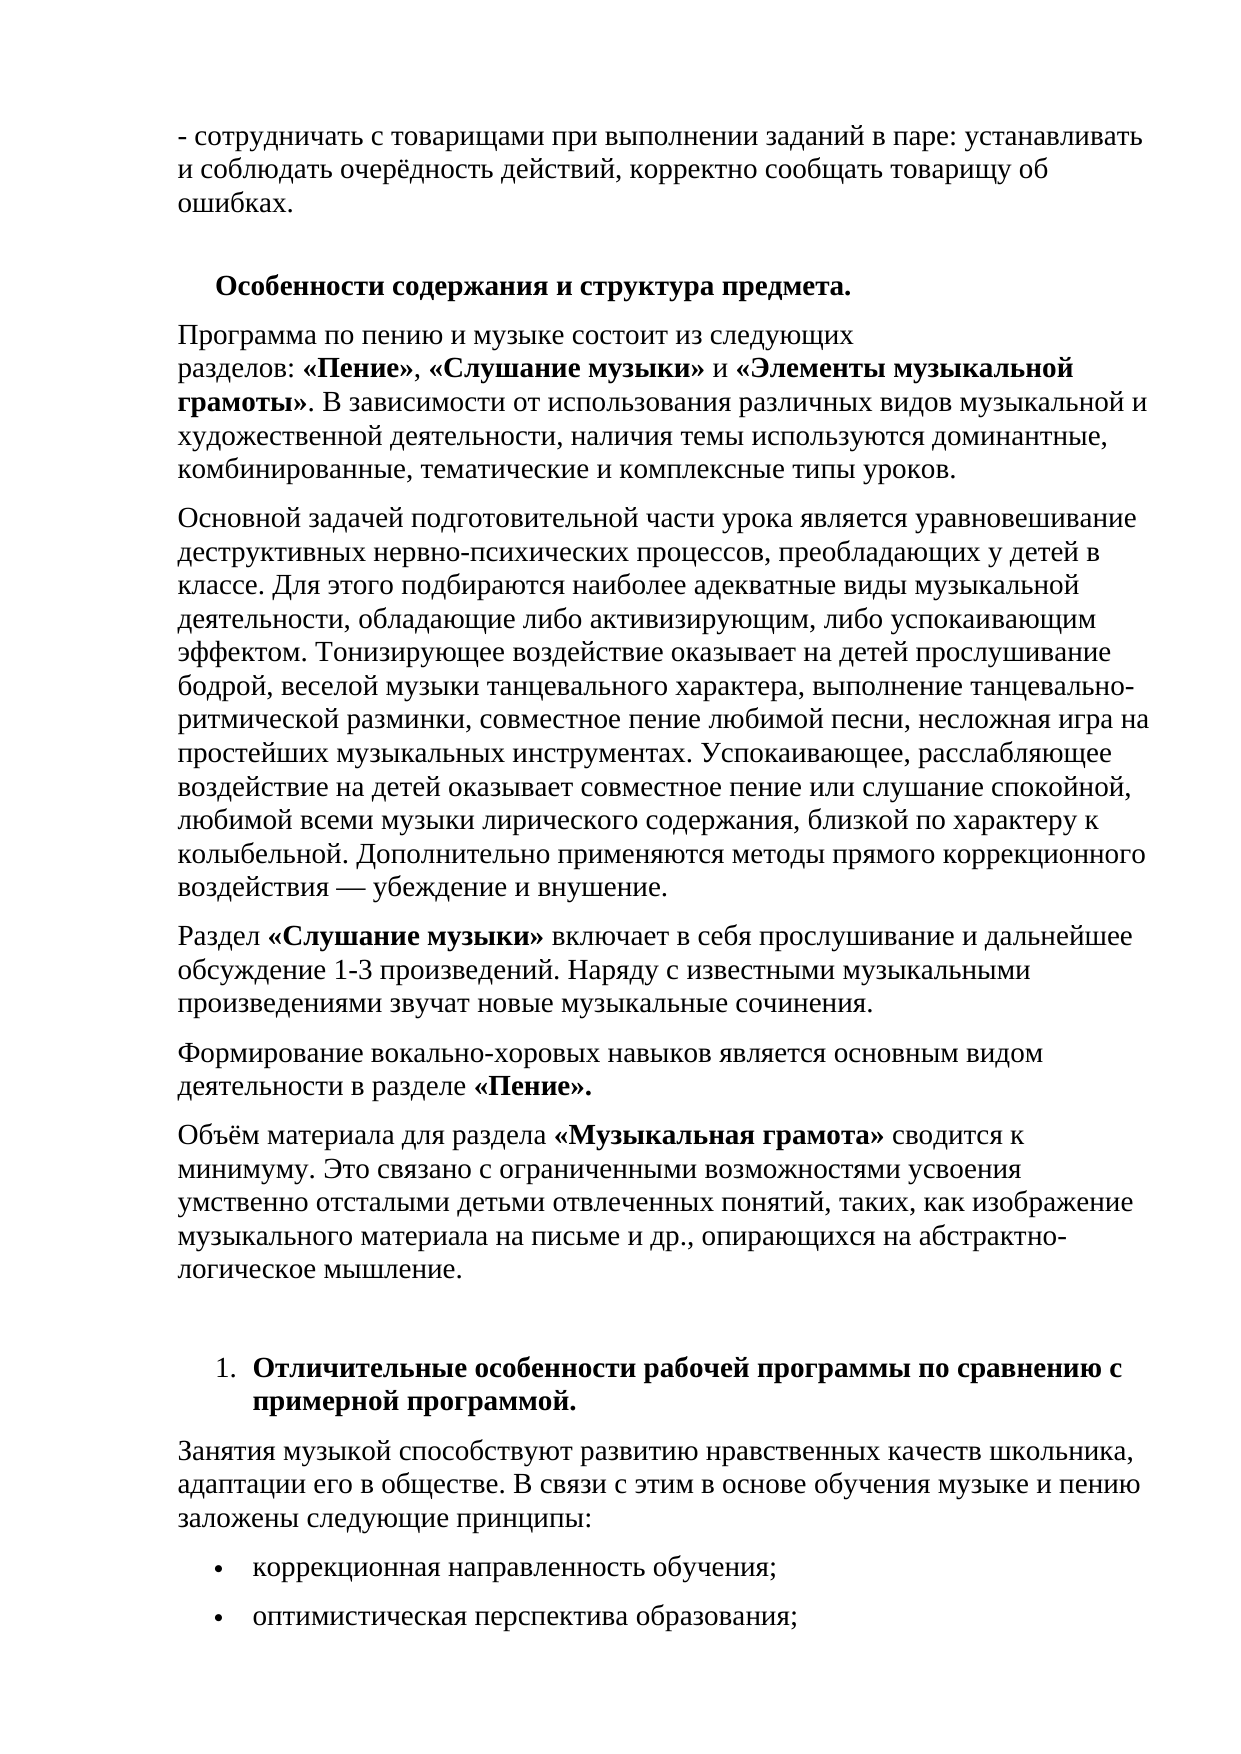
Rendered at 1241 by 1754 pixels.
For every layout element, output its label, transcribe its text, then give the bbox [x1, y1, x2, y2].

text Раздел «Слушание музыки» включает в себя прослушивание и дальнейшее обсуждение 1-3 произведений. Наряду с известными музыкальными произведениями звучат новые музыкальные сочинения. [177, 918, 1152, 1019]
text Формирование вокально-хоровых навыков является основным видом деятельности в разделе «Пение». [177, 1035, 1152, 1102]
list Отличительные особенности рабочей программы по сравнению с примерной программой. [215, 1350, 1152, 1417]
list коррекционная направленность обучения; [215, 1549, 1152, 1582]
text Программа по пению и музыке состоит из следующих разделов: «Пение», «Слушание музыки» и «Элементы музыкальной грамоты». В зависимости от использования различных видов музыкальной и художественной деятельности, наличия темы используются доминантные, комбинированные, тематические и комплексные типы уроков. [177, 317, 1152, 485]
text Основной задачей подготовительной части урока является уравновешивание деструктивных нервно-психических процессов, преобладающих у детей в классе. Для этого подбираются наиболее адекватные виды музыкальной деятельности, обладающие либо активизирующим, либо успокаивающим эффектом. Тонизирующее воздействие оказывает на детей прослушивание бодрой, веселой музыки танцевального характера, выполнение танцевально-ритмической разминки, совместное пение любимой песни, несложная игра на простейших музыкальных инструментах. Успокаивающее, расслабляющее воздействие на детей оказывает совместное пение или слушание спокойной, любимой всеми музыки лирического содержания, близкой по характеру к колыбельной. Дополнительно применяются методы прямого коррекционного воздействия — убеждение и внушение. [177, 500, 1152, 903]
text - сотрудничать с товарищами при выполнении заданий в паре: устанавливать и соблюдать очерёдность действий, корректно сообщать товарищу об ошибках. [177, 118, 1152, 219]
text Особенности содержания и структура предмета. [215, 268, 1152, 301]
list оптимистическая перспектива образования; [215, 1598, 1152, 1632]
text Объём материала для раздела «Музыкальная грамота» сводится к минимуму. Это связано с ограниченными возможностями усвоения умственно отсталыми детьми отвлеченных понятий, таких, как изображение музыкального материала на письме и др., опирающихся на абстрактно-логическое мышление. [177, 1117, 1152, 1285]
text Занятия музыкой способствуют развитию нравственных качеств школьника, адаптации его в обществе. В связи с этим в основе обучения музыке и пению заложены следующие принципы: [177, 1433, 1152, 1533]
